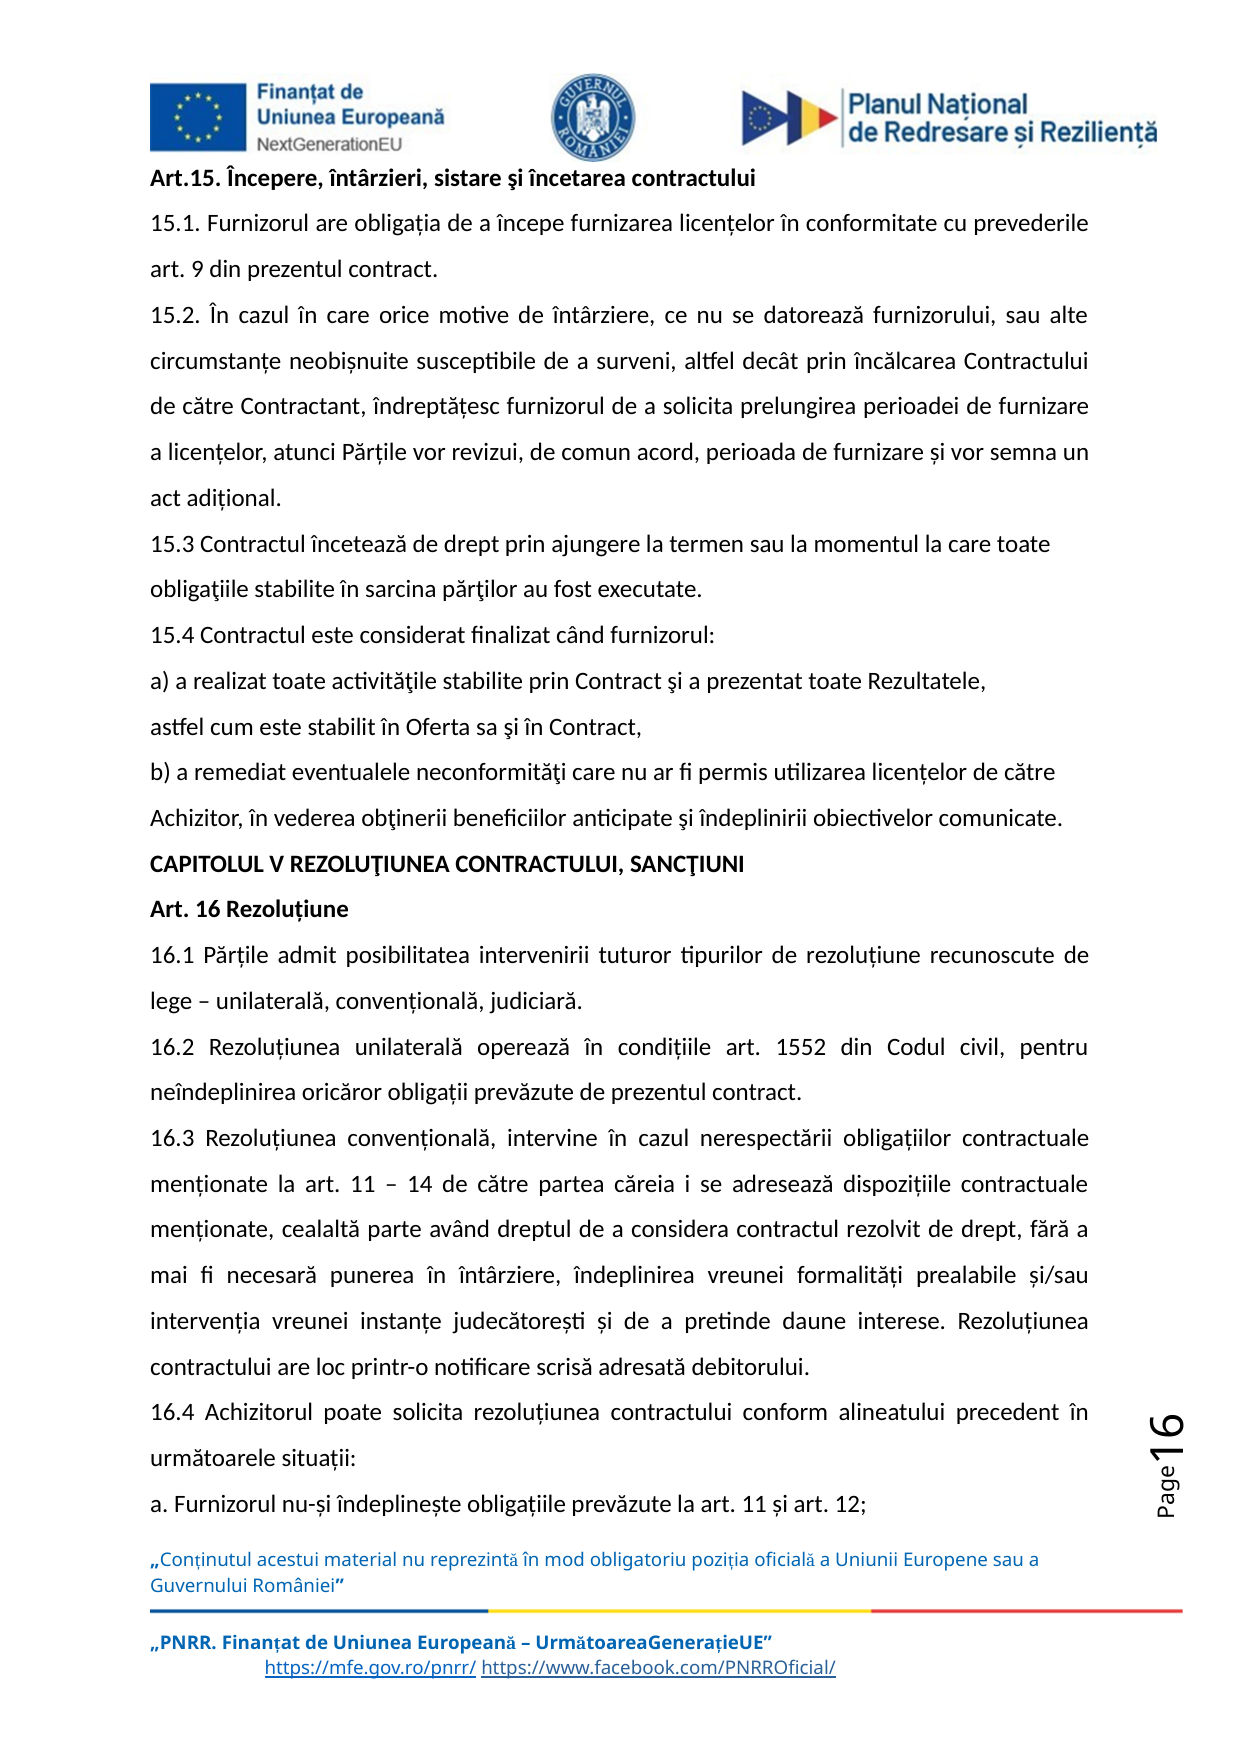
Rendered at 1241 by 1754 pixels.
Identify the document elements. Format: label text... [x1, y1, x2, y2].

text CAPITOLUL V REZOLUŢIUNEA CONTRACTULUI, SANCŢIUNI [150, 848, 1090, 878]
text 15.1. Furnizorul are obligația de a începe furnizarea licențelor în conformitate cu prevederile art. 9 din prezentul contract. [150, 208, 1090, 284]
text 16.4 Achizitorul poate solicita rezoluțiunea contractului conform alineatului precedent în următoarele situații: [150, 1397, 1090, 1473]
picture [150, 1597, 1183, 1624]
text Art. 16 Rezoluțiune [150, 893, 1090, 924]
text Achizitor, în vederea obţinerii beneficiilor anticipate şi îndeplinirii obiectivelor comunicate. [150, 802, 1090, 833]
text 15.2. În cazul în care orice motive de întârziere, ce nu se datorează furnizorului, sau alte circumstanțe neobișnuite susceptibile de a surveni, altfel decât prin încălcarea Contractului de către Contractant, îndreptățesc furnizorul de a solicita prelungirea perioadei de furnizare a licențelor, atunci Părțile vor revizui, de comun acord, perioada de furnizare și vor semna un act adițional. [150, 299, 1090, 512]
text 16.1 Părțile admit posibilitatea intervenirii tuturor tipurilor de rezoluțiune recunoscute de lege – unilaterală, convențională, judiciară. [150, 939, 1090, 1016]
text a) a realizat toate activităţile stabilite prin Contract şi a prezentat toate Rezultatele, [150, 665, 1090, 695]
text a. Furnizorul nu-și îndeplinește obligațiile prevăzute la art. 11 și art. 12; [150, 1488, 1090, 1518]
text obligaţiile stabilite în sarcina părţilor au fost executate. [150, 573, 1090, 604]
text b) a remediat eventualele neconformităţi care nu ar fi permis utilizarea licențelor de către [150, 756, 1090, 787]
text 16.2 Rezoluțiunea unilaterală operează în condițiile art. 1552 din Codul civil, pentru neîndeplinirea oricăror obligații prevăzute de prezentul contract. [150, 1031, 1090, 1107]
text astfel cum este stabilit în Oferta sa şi în Contract, [150, 711, 1090, 741]
text 15.4 Contractul este considerat finalizat când furnizorul: [150, 619, 1090, 650]
text 16.3 Rezoluțiunea convențională, intervine în cazul nerespectării obligațiilor contractuale menționate la art. 11 – 14 de către partea căreia i se adresează dispozițiile contractuale menționate, cealaltă parte având dreptul de a considera contractul rezolvit de drept, fără a mai fi necesară punerea în întârziere, îndeplinirea vreunei formalități prealabile și/sau intervenția vreunei instanțe judecătorești și de a pretinde daune interese. Rezoluțiunea contractului are loc printr-o notificare scrisă adresată debitorului. [150, 1122, 1090, 1381]
text 15.3 Contractul încetează de drept prin ajungere la termen sau la momentul la care toate [150, 528, 1090, 558]
picture [150, 73, 1158, 162]
text Art.15. Începere, întârzieri, sistare şi încetarea contractului [150, 162, 1090, 192]
